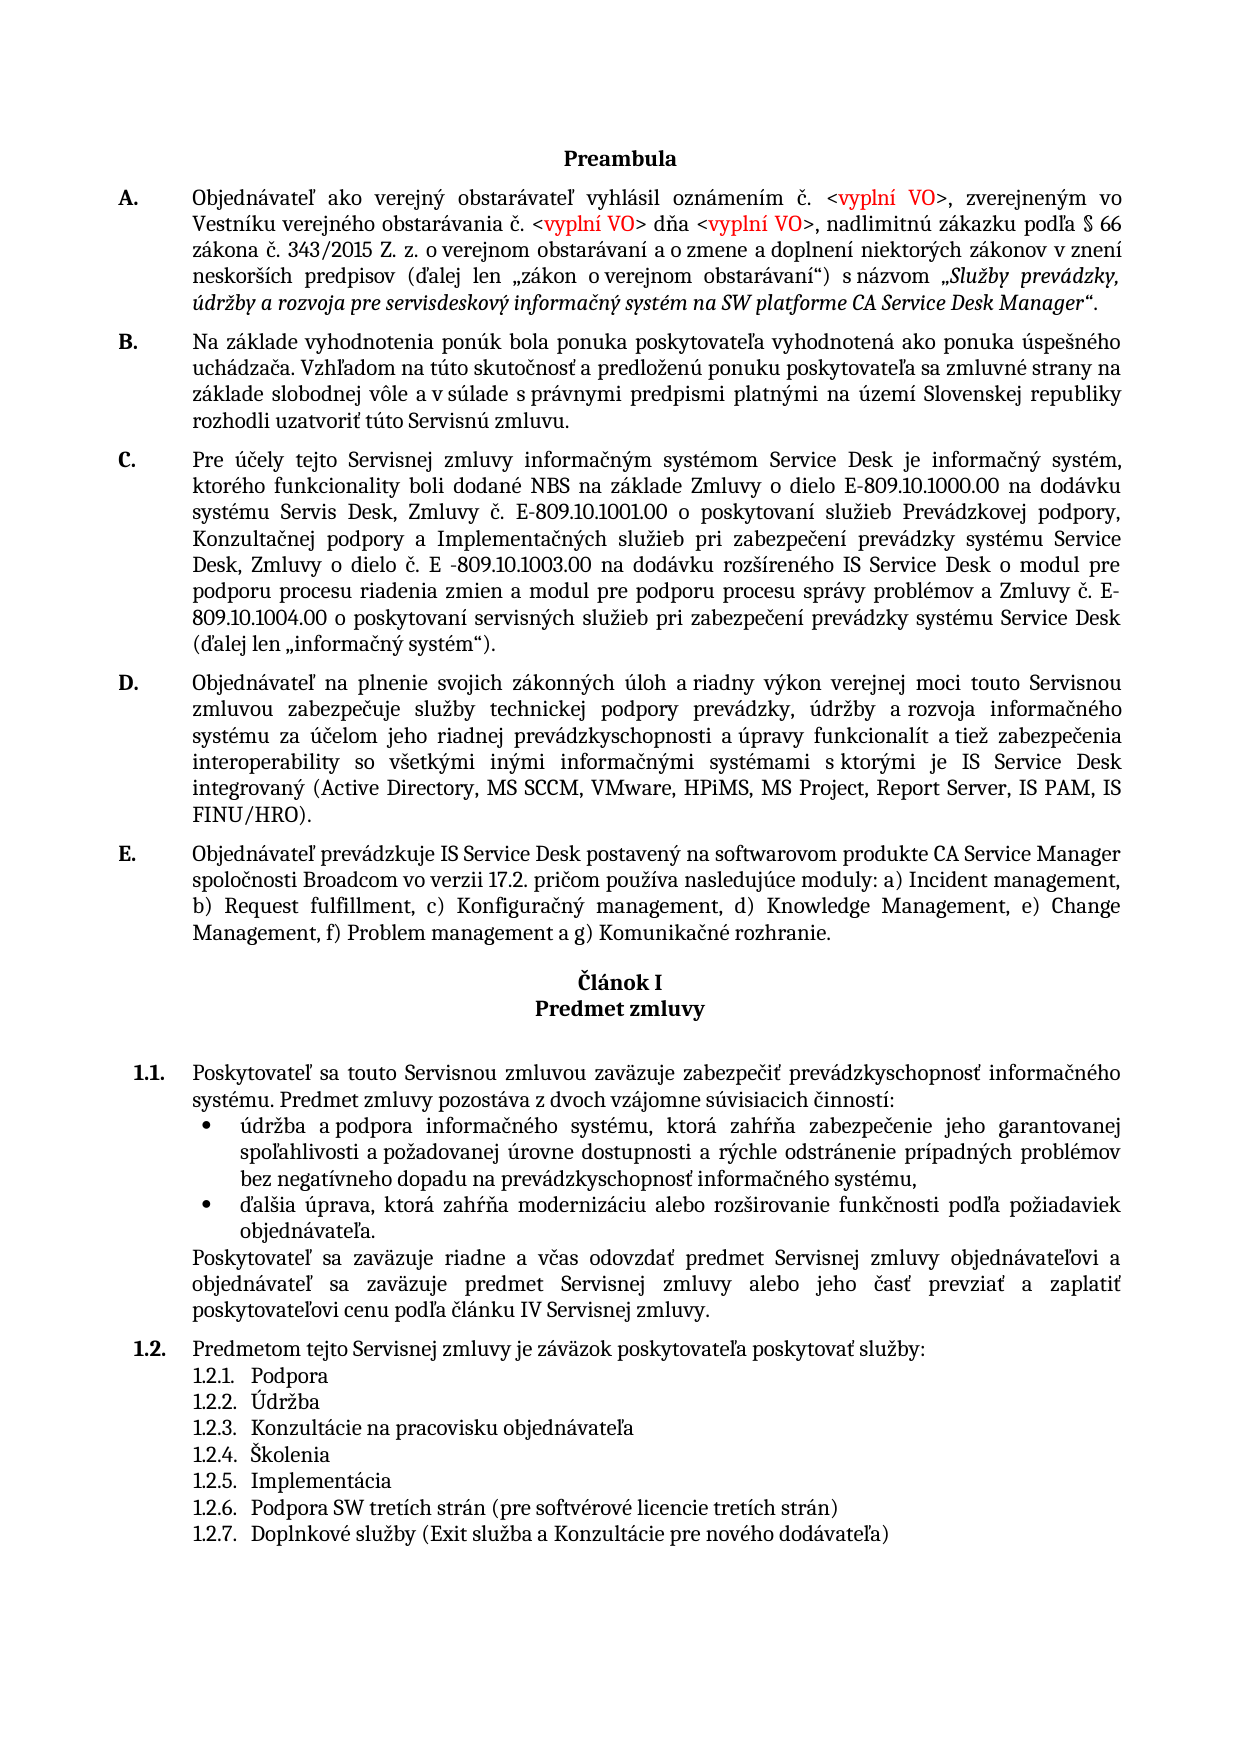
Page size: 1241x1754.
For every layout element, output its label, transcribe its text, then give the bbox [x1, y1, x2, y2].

list Podpora [193, 1362, 1122, 1389]
list ďalšia úprava, ktorá zahŕňa modernizáciu alebo rozširovanie funkčnosti podľa požiadaviek objednávateľa. [202, 1192, 1122, 1244]
subtitle Pre účely tejto Servisnej zmluvy informačným systémom Service Desk je informačný systém, ktorého funkcionality boli dodané NBS na základe Zmluvy o dielo E-809.10.1000.00 na dodávku systému Servis Desk, Zmluvy č. E-809.10.1001.00 o poskytovaní služieb Prevádzkovej podpory, Konzultačnej podpory a Implementačných služieb pri zabezpečení prevádzky systému Service Desk, Zmluvy o dielo č. E -809.10.1003.00 na dodávku rozšíreného IS Service Desk o modul pre podporu procesu riadenia zmien a modul pre podporu procesu správy problémov a Zmluvy č. E-809.10.1004.00 o poskytovaní servisných služieb pri zabezpečení prevádzky systému Service Desk (ďalej len „informačný systém“). [118, 446, 1122, 657]
subtitle Objednávateľ na plnenie svojich zákonných úloh a riadny výkon verejnej moci touto Servisnou zmluvou zabezpečuje služby technickej podpory prevádzky, údržby a rozvoja informačného systému za účelom jeho riadnej prevádzkyschopnosti a úpravy funkcionalít a tiež zabezpečenia interoperability so všetkými inými informačnými systémami s ktorými je IS Service Desk integrovaný (Active Directory, MS SCCM, VMware, HPiMS, MS Project, Report Server, IS PAM, IS FINU/HRO). [118, 670, 1122, 828]
list údržba a podpora informačného systému, ktorá zahŕňa zabezpečenie jeho garantovanej spoľahlivosti a požadovanej úrovne dostupnosti a rýchle odstránenie prípadných problémov bez negatívneho dopadu na prevádzkyschopnosť informačného systému, [202, 1113, 1122, 1192]
subtitle Objednávateľ prevádzkuje IS Service Desk postavený na softwarovom produkte CA Service Manager spoločnosti Broadcom vo verzii 17.2. pričom používa nasledujúce moduly: a) Incident management, b) Request fulfillment, c) Konfiguračný management, d) Knowledge Management, e) Change Management, f) Problem management a g) Komunikačné rozhranie. [118, 840, 1122, 946]
list Predmetom tejto Servisnej zmluvy je záväzok poskytovateľa poskytovať služby: [133, 1336, 1122, 1362]
list Konzultácie na pracovisku objednávateľa [193, 1415, 1122, 1442]
list Implementácia [193, 1468, 1122, 1494]
subtitle Predmet zmluvy [118, 996, 1122, 1023]
subtitle Preambula [118, 145, 1122, 172]
list Školenia [193, 1442, 1122, 1468]
subtitle Objednávateľ ako verejný obstarávateľ vyhlásil oznámením č. <vyplní VO>, zverejneným vo Vestníku verejného obstarávania č. <vyplní VO> dňa <vyplní VO>, nadlimitnú zákazku podľa § 66 zákona č. 343/2015 Z. z. o verejnom obstarávaní a o zmene a doplnení niektorých zákonov v znení neskorších predpisov (ďalej len „zákon o verejnom obstarávaní“) s názvom „Služby prevádzky, údržby a rozvoja pre servisdeskový informačný systém na SW platforme CA Service Desk Manager“. [118, 184, 1122, 316]
list Doplnkové služby (Exit služba a Konzultácie pre nového dodávateľa) [193, 1521, 1122, 1547]
list Poskytovateľ sa touto Servisnou zmluvou zaväzuje zabezpečiť prevádzkyschopnosť informačného systému. Predmet zmluvy pozostáva z dvoch vzájomne súvisiacich činností: [133, 1060, 1122, 1113]
list Údržba [193, 1389, 1122, 1415]
subtitle Na základe vyhodnotenia ponúk bola ponuka poskytovateľa vyhodnotená ako ponuka úspešného uchádzača. Vzhľadom na túto skutočnosť a predloženú ponuku poskytovateľa sa zmluvné strany na základe slobodnej vôle a v súlade s právnymi predpismi platnými na území Slovenskej republiky rozhodli uzatvoriť túto Servisnú zmluvu. [118, 328, 1122, 434]
subtitle Článok I [118, 970, 1122, 996]
list Podpora SW tretích strán (pre softvérové licencie tretích strán) [193, 1494, 1122, 1521]
text Poskytovateľ sa zaväzuje riadne a včas odovzdať predmet Servisnej zmluvy objednávateľovi a objednávateľ sa zaväzuje predmet Servisnej zmluvy alebo jeho časť prevziať a zaplatiť poskytovateľovi cenu podľa článku IV Servisnej zmluvy. [192, 1244, 1122, 1324]
